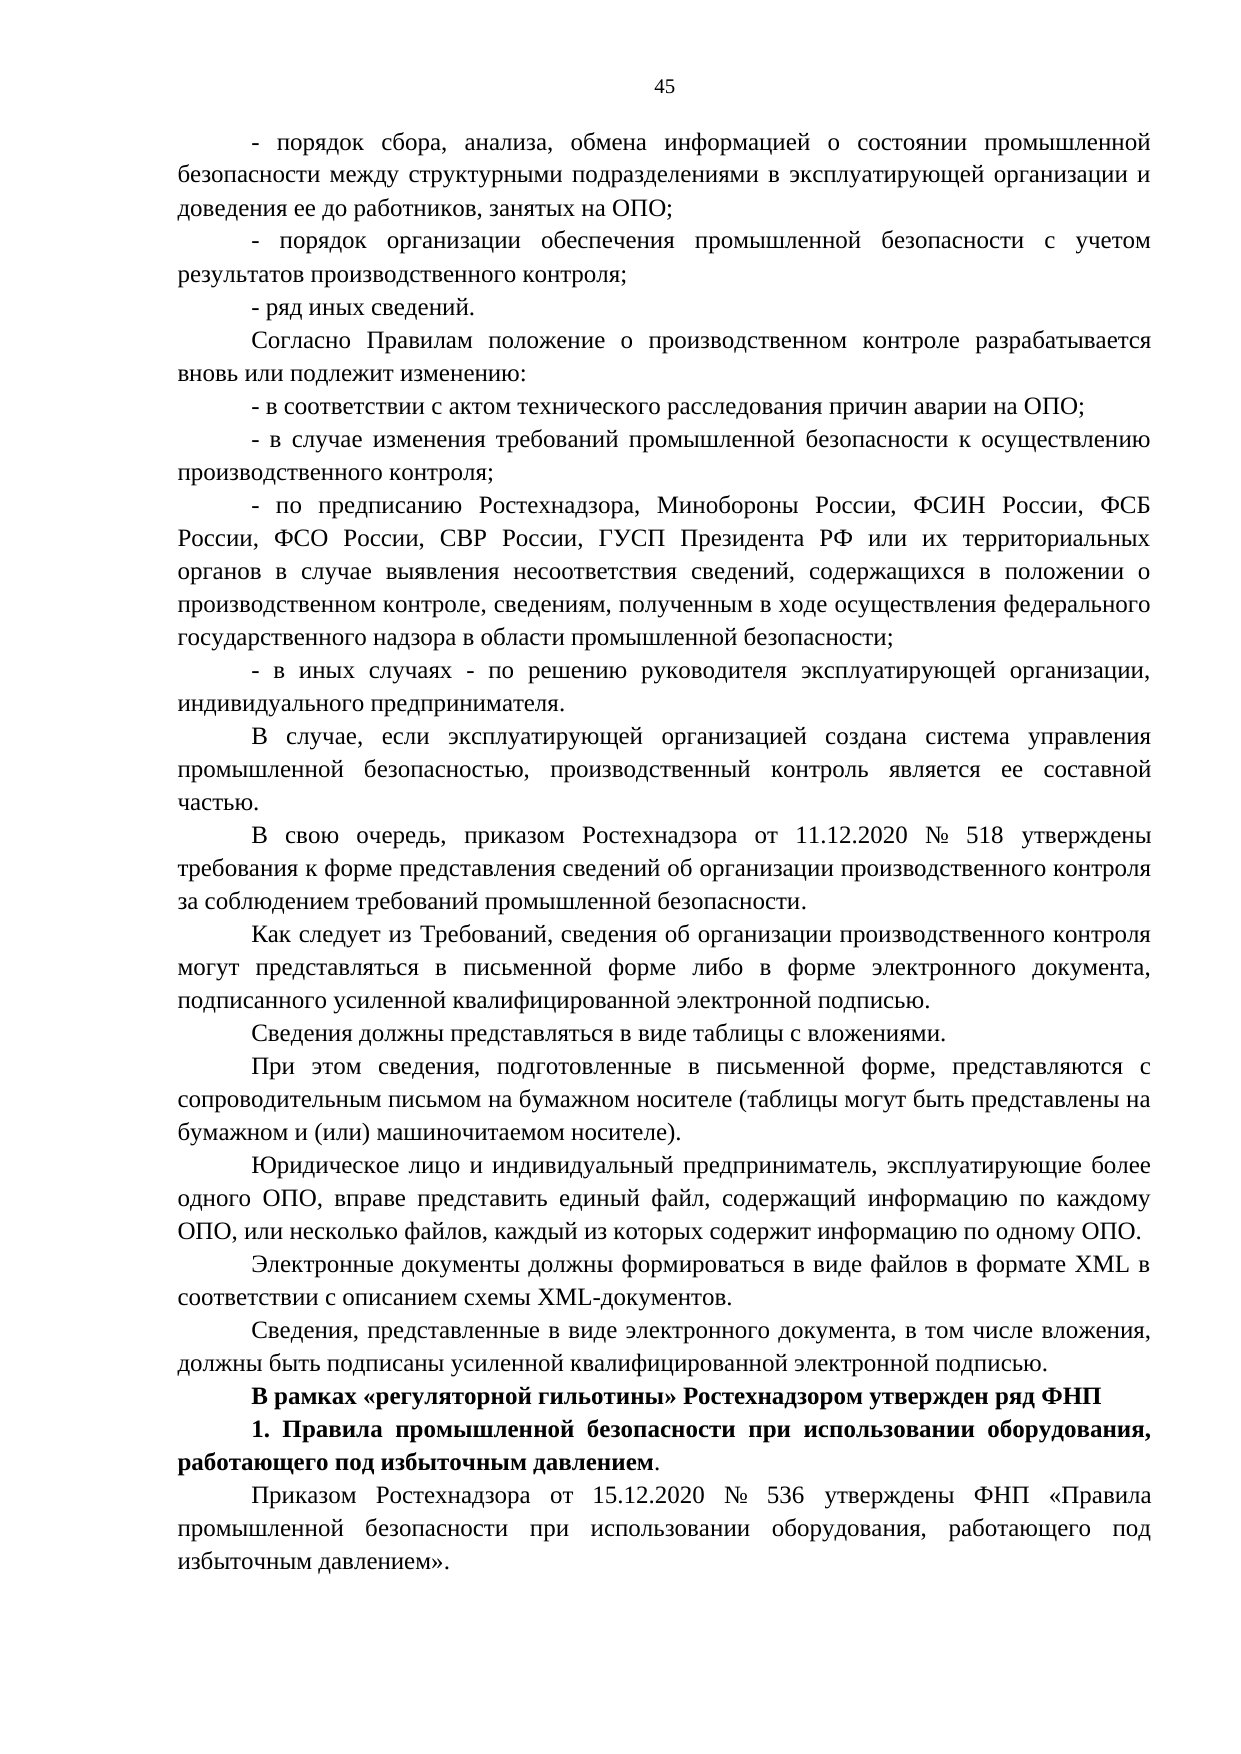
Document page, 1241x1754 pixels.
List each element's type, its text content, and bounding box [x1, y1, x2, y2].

text В случае, если эксплуатирующей организацией создана система управления промышленной безопасностью, производственный контроль является ее составной частью. [177, 721, 1152, 816]
text - в иных случаях - по решению руководителя эксплуатирующей организации, индивидуального предпринимателя. [177, 655, 1152, 717]
text Приказом Ростехнадзора от 15.12.2020 № 536 утверждены ФНП «Правила промышленной безопасности при использовании оборудования, работающего под избыточным давлением». [177, 1480, 1152, 1575]
text Юридическое лицо и индивидуальный предприниматель, эксплуатирующие более одного ОПО, вправе представить единый файл, содержащий информацию по каждому ОПО, или несколько файлов, каждый из которых содержит информацию по одному ОПО. [177, 1150, 1152, 1245]
text - ряд иных сведений. [177, 292, 1152, 320]
text 1. Правила промышленной безопасности при использовании оборудования, работающего под избыточным давлением. [177, 1414, 1152, 1476]
text В свою очередь, приказом Ростехнадзора от 11.12.2020 № 518 утверждены требования к форме представления сведений об организации производственного контроля за соблюдением требований промышленной безопасности. [177, 820, 1152, 915]
text - порядок организации обеспечения промышленной безопасности с учетом результатов производственного контроля; [177, 226, 1152, 287]
text В рамках «регуляторной гильотины» Ростехнадзором утвержден ряд ФНП [177, 1381, 1152, 1410]
text - в случае изменения требований промышленной безопасности к осуществлению производственного контроля; [177, 424, 1152, 486]
text Электронные документы должны формироваться в виде файлов в формате XML в соответствии с описанием схемы XML-документов. [177, 1249, 1152, 1311]
text Согласно Правилам положение о производственном контроле разрабатывается вновь или подлежит изменению: [177, 325, 1152, 386]
text Сведения, представленные в виде электронного документа, в том числе вложения, должны быть подписаны усиленной квалифицированной электронной подписью. [177, 1315, 1152, 1377]
text При этом сведения, подготовленные в письменной форме, представляются с сопроводительным письмом на бумажном носителе (таблицы могут быть представлены на бумажном и (или) машиночитаемом носителе). [177, 1051, 1152, 1146]
text - по предписанию Ростехнадзора, Минобороны России, ФСИН России, ФСБ России, ФСО России, СВР России, ГУСП Президента РФ или их территориальных органов в случае выявления несоответствия сведений, содержащихся в положении о производственном контроле, сведениям, полученным в ходе осуществления федерального государственного надзора в области промышленной безопасности; [177, 490, 1152, 651]
text Сведения должны представляться в виде таблицы с вложениями. [177, 1018, 1152, 1047]
text Как следует из Требований, сведения об организации производственного контроля могут представляться в письменной форме либо в форме электронного документа, подписанного усиленной квалифицированной электронной подписью. [177, 919, 1152, 1014]
text - в соответствии с актом технического расследования причин аварии на ОПО; [177, 391, 1152, 419]
text - порядок сбора, анализа, обмена информацией о состоянии промышленной безопасности между структурными подразделениями в эксплуатирующей организации и доведения ее до работников, занятых на ОПО; [177, 127, 1152, 221]
